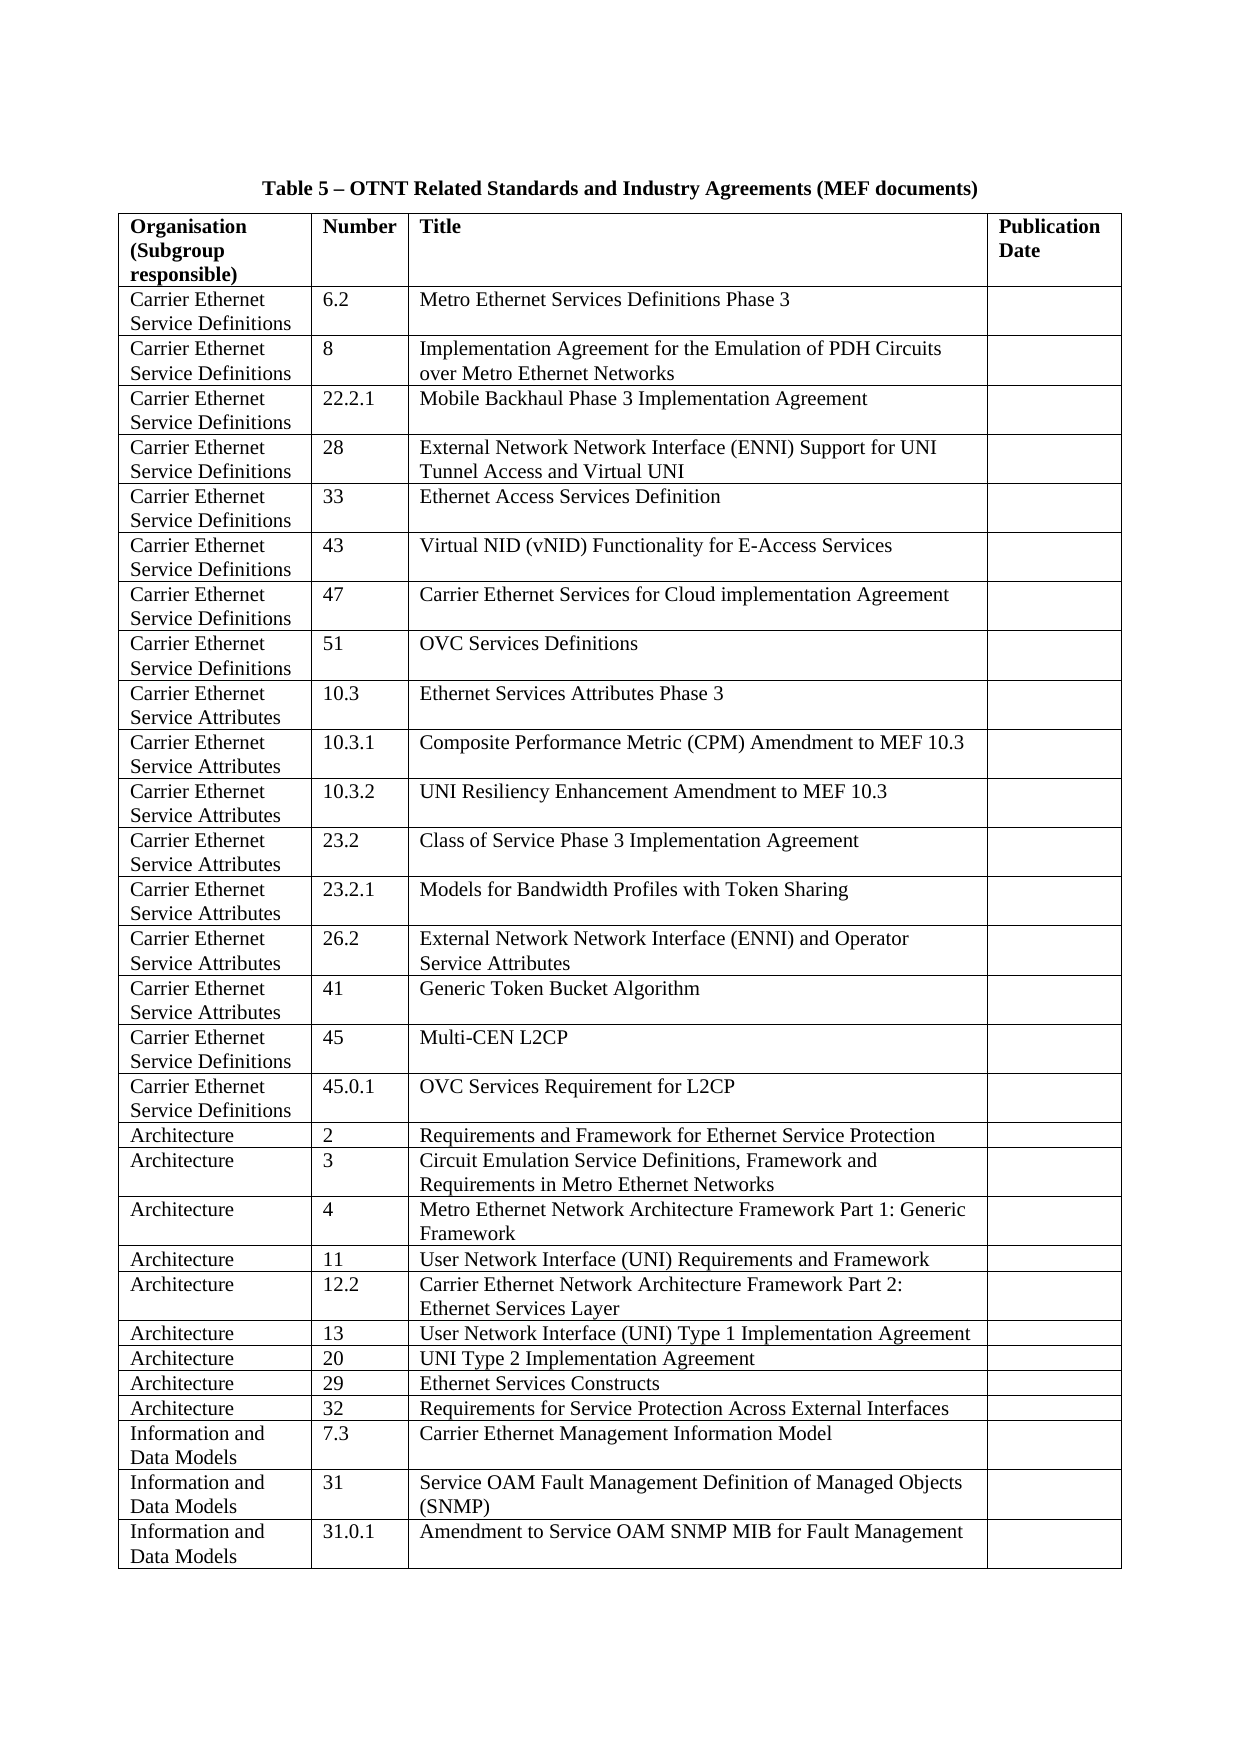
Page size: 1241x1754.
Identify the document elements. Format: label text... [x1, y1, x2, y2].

table_cell Architecture [119, 1346, 311, 1370]
table_cell Carrier Ethernet Service Definitions [119, 1025, 311, 1073]
table_cell Carrier Ethernet Service Definitions [119, 631, 311, 679]
table_cell 47 [312, 582, 408, 630]
table_cell Ethernet Access Services Definition [409, 484, 987, 532]
table_cell Service OAM Fault Management Definition of Managed Objects (SNMP) [409, 1470, 987, 1518]
table_cell Circuit Emulation Service Definitions, Framework and Requirements in Metro Ethernet Networks [409, 1148, 987, 1196]
table_cell 31.0.1 [312, 1520, 408, 1568]
table_cell [988, 1321, 1121, 1345]
table_header Title [409, 214, 987, 286]
table_cell [988, 1421, 1121, 1469]
table_cell [988, 533, 1121, 581]
table_cell Carrier Ethernet Services for Cloud implementation Agreement [409, 582, 987, 630]
table_cell Carrier Ethernet Service Attributes [119, 779, 311, 827]
table_cell Composite Performance Metric (CPM) Amendment to MEF 10.3 [409, 730, 987, 778]
table_cell Carrier Ethernet Service Definitions [119, 1074, 311, 1122]
table_cell 31 [312, 1470, 408, 1518]
table_cell 8 [312, 336, 408, 384]
table_cell Information and Data Models [119, 1470, 311, 1518]
table_cell User Network Interface (UNI) Requirements and Framework [409, 1246, 987, 1271]
table_cell [988, 287, 1121, 335]
table_cell Carrier Ethernet Service Definitions [119, 484, 311, 532]
table_cell [988, 386, 1121, 434]
table_cell Carrier Ethernet Management Information Model [409, 1421, 987, 1469]
table_cell [988, 1197, 1121, 1245]
table_cell Architecture [119, 1148, 311, 1196]
table_cell Architecture [119, 1396, 311, 1420]
table_cell [988, 976, 1121, 1024]
table_cell 32 [312, 1396, 408, 1420]
table_cell Information and Data Models [119, 1421, 311, 1469]
table_cell UNI Type 2 Implementation Agreement [409, 1346, 987, 1370]
table_cell Architecture [119, 1197, 311, 1245]
table_header Publication Date [988, 214, 1121, 286]
table_cell [988, 1025, 1121, 1073]
table_cell Carrier Ethernet Service Definitions [119, 435, 311, 483]
table_cell Ethernet Services Attributes Phase 3 [409, 681, 987, 729]
table_cell Metro Ethernet Services Definitions Phase 3 [409, 287, 987, 335]
table_cell 41 [312, 976, 408, 1024]
table_cell 45.0.1 [312, 1074, 408, 1122]
table_cell Architecture [119, 1123, 311, 1147]
table_cell Carrier Ethernet Service Definitions [119, 336, 311, 384]
table_cell [988, 1371, 1121, 1395]
table_cell 23.2 [312, 828, 408, 876]
table_cell [988, 779, 1121, 827]
table_cell 13 [312, 1321, 408, 1345]
table_cell OVC Services Requirement for L2CP [409, 1074, 987, 1122]
table_cell [988, 484, 1121, 532]
table_cell 51 [312, 631, 408, 679]
table_cell 4 [312, 1197, 408, 1245]
table_cell 11 [312, 1246, 408, 1271]
table_cell External Network Network Interface (ENNI) Support for UNI Tunnel Access and Virtual UNI [409, 435, 987, 483]
table_cell Carrier Ethernet Service Definitions [119, 386, 311, 434]
table_cell Amendment to Service OAM SNMP MIB for Fault Management [409, 1520, 987, 1568]
table_cell [988, 828, 1121, 876]
table_cell 22.2.1 [312, 386, 408, 434]
table_cell External Network Network Interface (ENNI) and Operator Service Attributes [409, 926, 987, 974]
table_cell 20 [312, 1346, 408, 1370]
table_cell [988, 1346, 1121, 1370]
table_cell 2 [312, 1123, 408, 1147]
table_cell Architecture [119, 1321, 311, 1345]
table_cell [988, 730, 1121, 778]
table_cell 10.3 [312, 681, 408, 729]
table_cell Carrier Ethernet Service Attributes [119, 730, 311, 778]
table_cell [988, 631, 1121, 679]
table_cell [988, 1520, 1121, 1568]
table_cell [988, 681, 1121, 729]
table_cell 28 [312, 435, 408, 483]
table_cell 10.3.1 [312, 730, 408, 778]
table_cell Carrier Ethernet Service Definitions [119, 533, 311, 581]
table_cell Ethernet Services Constructs [409, 1371, 987, 1395]
table_cell 12.2 [312, 1272, 408, 1320]
table_cell [988, 926, 1121, 974]
table_cell OVC Services Definitions [409, 631, 987, 679]
table_cell Mobile Backhaul Phase 3 Implementation Agreement [409, 386, 987, 434]
table_cell Carrier Ethernet Service Attributes [119, 828, 311, 876]
table_cell [988, 1123, 1121, 1147]
table_cell [988, 1074, 1121, 1122]
table_cell Architecture [119, 1371, 311, 1395]
table_cell Carrier Ethernet Service Definitions [119, 582, 311, 630]
table_cell Carrier Ethernet Service Definitions [119, 287, 311, 335]
table_header Number [312, 214, 408, 286]
table_cell [988, 1470, 1121, 1518]
table_cell Carrier Ethernet Service Attributes [119, 976, 311, 1024]
table_cell Carrier Ethernet Service Attributes [119, 877, 311, 925]
table_cell 6.2 [312, 287, 408, 335]
table_cell Multi-CEN L2CP [409, 1025, 987, 1073]
table_cell 7.3 [312, 1421, 408, 1469]
table_cell Carrier Ethernet Network Architecture Framework Part 2: Ethernet Services Layer [409, 1272, 987, 1320]
table_cell Models for Bandwidth Profiles with Token Sharing [409, 877, 987, 925]
table_cell [988, 1148, 1121, 1196]
table_cell [988, 1396, 1121, 1420]
table_cell 26.2 [312, 926, 408, 974]
table_cell Requirements for Service Protection Across External Interfaces [409, 1396, 987, 1420]
table_cell Requirements and Framework for Ethernet Service Protection [409, 1123, 987, 1147]
table_cell [988, 1246, 1121, 1271]
table_cell 43 [312, 533, 408, 581]
table_cell Information and Data Models [119, 1520, 311, 1568]
table_cell [988, 1272, 1121, 1320]
table_cell Virtual NID (vNID) Functionality for E-Access Services [409, 533, 987, 581]
table_cell 29 [312, 1371, 408, 1395]
table_cell Class of Service Phase 3 Implementation Agreement [409, 828, 987, 876]
table_cell [988, 435, 1121, 483]
table_cell UNI Resiliency Enhancement Amendment to MEF 10.3 [409, 779, 987, 827]
table_cell [988, 877, 1121, 925]
table_cell Carrier Ethernet Service Attributes [119, 926, 311, 974]
table_cell Metro Ethernet Network Architecture Framework Part 1: Generic Framework [409, 1197, 987, 1245]
table_cell [988, 582, 1121, 630]
table_cell Carrier Ethernet Service Attributes [119, 681, 311, 729]
table_cell Architecture [119, 1272, 311, 1320]
table_cell 45 [312, 1025, 408, 1073]
table_cell Implementation Agreement for the Emulation of PDH Circuits over Metro Ethernet Networks [409, 336, 987, 384]
table_cell 10.3.2 [312, 779, 408, 827]
table_cell 23.2.1 [312, 877, 408, 925]
table_cell Generic Token Bucket Algorithm [409, 976, 987, 1024]
table_cell User Network Interface (UNI) Type 1 Implementation Agreement [409, 1321, 987, 1345]
table_header Organisation (Subgroup responsible) [119, 214, 311, 286]
table_cell Architecture [119, 1246, 311, 1271]
table_cell 33 [312, 484, 408, 532]
table_cell 3 [312, 1148, 408, 1196]
table_cell [988, 336, 1121, 384]
